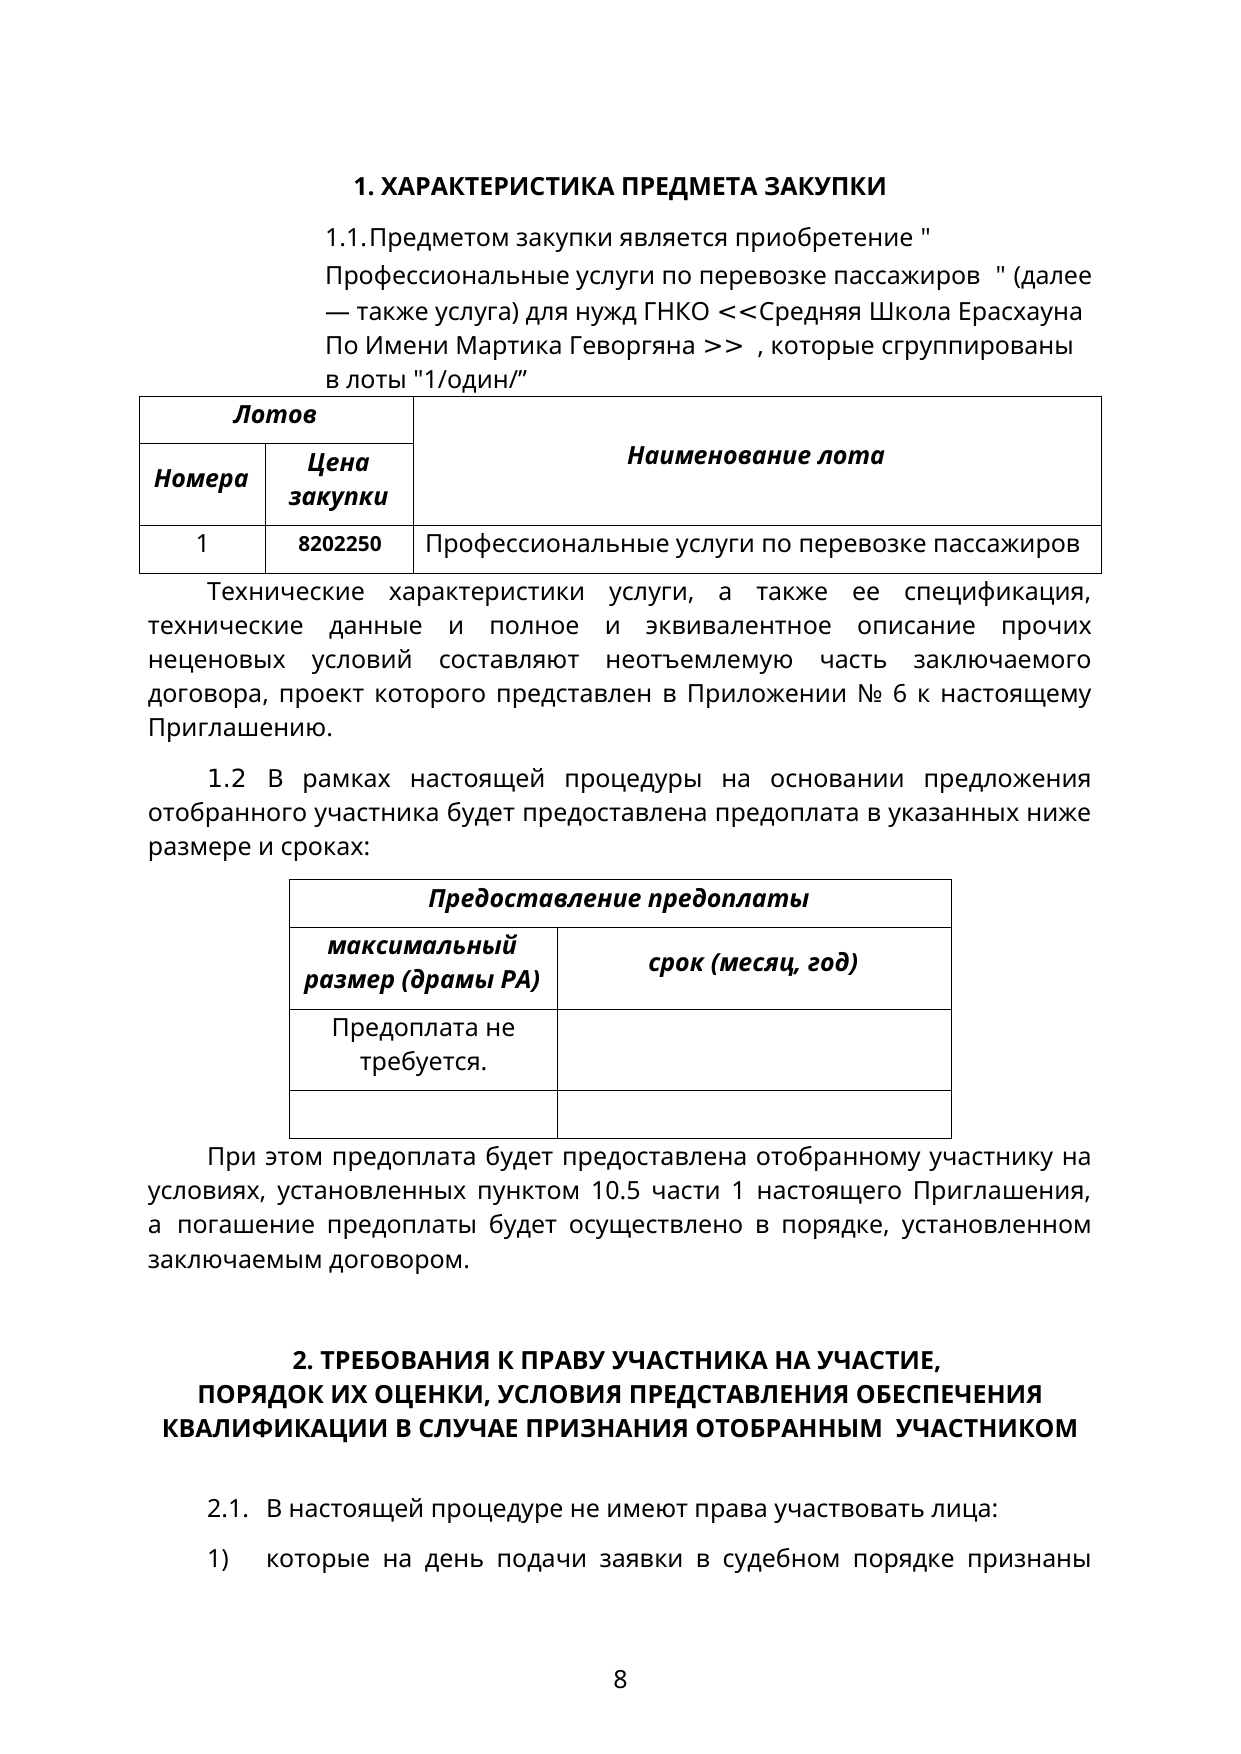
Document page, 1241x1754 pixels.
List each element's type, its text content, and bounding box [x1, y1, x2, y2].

text 1.2 В рамках настоящей процедуры на основании предложения отобранного участника будет предоставлена предоплата в указанных ниже размере и сроках: [148, 760, 1092, 863]
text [148, 1541, 1092, 1575]
text 2.1. В настоящей процедуре не имеют права участвовать лица: [148, 1490, 1092, 1524]
table_cell [558, 1010, 951, 1090]
table_cell [290, 1091, 557, 1138]
text 1.1. Предметом закупки является приобретение " Профессиональные услуги по перевозке пассажиров " (далее — также услуга) для нужд ГНКО <<Средняя Школа Ерасхауна По Имени Мартика Геворгяна >> , которые сгруппированы в лоты "1/один/” [325, 219, 1092, 396]
table_header Предоставление предоплаты [290, 880, 951, 927]
table_header Наименование лота [414, 397, 1101, 525]
text 2. ТРЕБОВАНИЯ К ПРАВУ УЧАСТНИКА НА УЧАСТИЕ, ПОРЯДОК ИХ ОЦЕНКИ, УСЛОВИЯ ПРЕДСТАВЛЕНИЯ ОБЕСПЕЧЕНИЯ КВАЛИФИКАЦИИ В СЛУЧАЕ ПРИЗНАНИЯ ОТОБРАННЫМ УЧАСТНИКОМ [148, 1343, 1092, 1474]
table_cell максимальный размер (драмы РА) [290, 928, 557, 1008]
table_cell Профессиональные услуги по перевозке пассажиров [414, 526, 1101, 572]
text При этом предоплата будет предоставлена отобранному участнику на условиях, установленных пунктом 10.5 части 1 настоящего Приглашения, а погашение предоплаты будет осуществлено в порядке, установленном заключаемым договором. [148, 1139, 1092, 1275]
table_cell Предоплата не требуется. [290, 1010, 557, 1090]
table_header Лотов [140, 397, 413, 443]
table_cell Номера [140, 444, 265, 525]
table_cell срок (месяц, год) [558, 928, 951, 1008]
table_cell [558, 1091, 951, 1138]
text Технические характеристики услуги, а также ее спецификация, технические данные и полное и эквивалентное описание прочих неценовых условий составляют неотъемлемую часть заключаемого договора, проект которого представлен в Приложении № 6 к настоящему Приглашению. [148, 574, 1092, 744]
text 1. ХАРАКТЕРИСТИКА ПРЕДМЕТА ЗАКУПКИ [148, 169, 1092, 203]
table_cell 1 [140, 526, 265, 572]
table_cell 8202250 [266, 526, 413, 572]
table_cell Цена закупки [266, 444, 413, 525]
